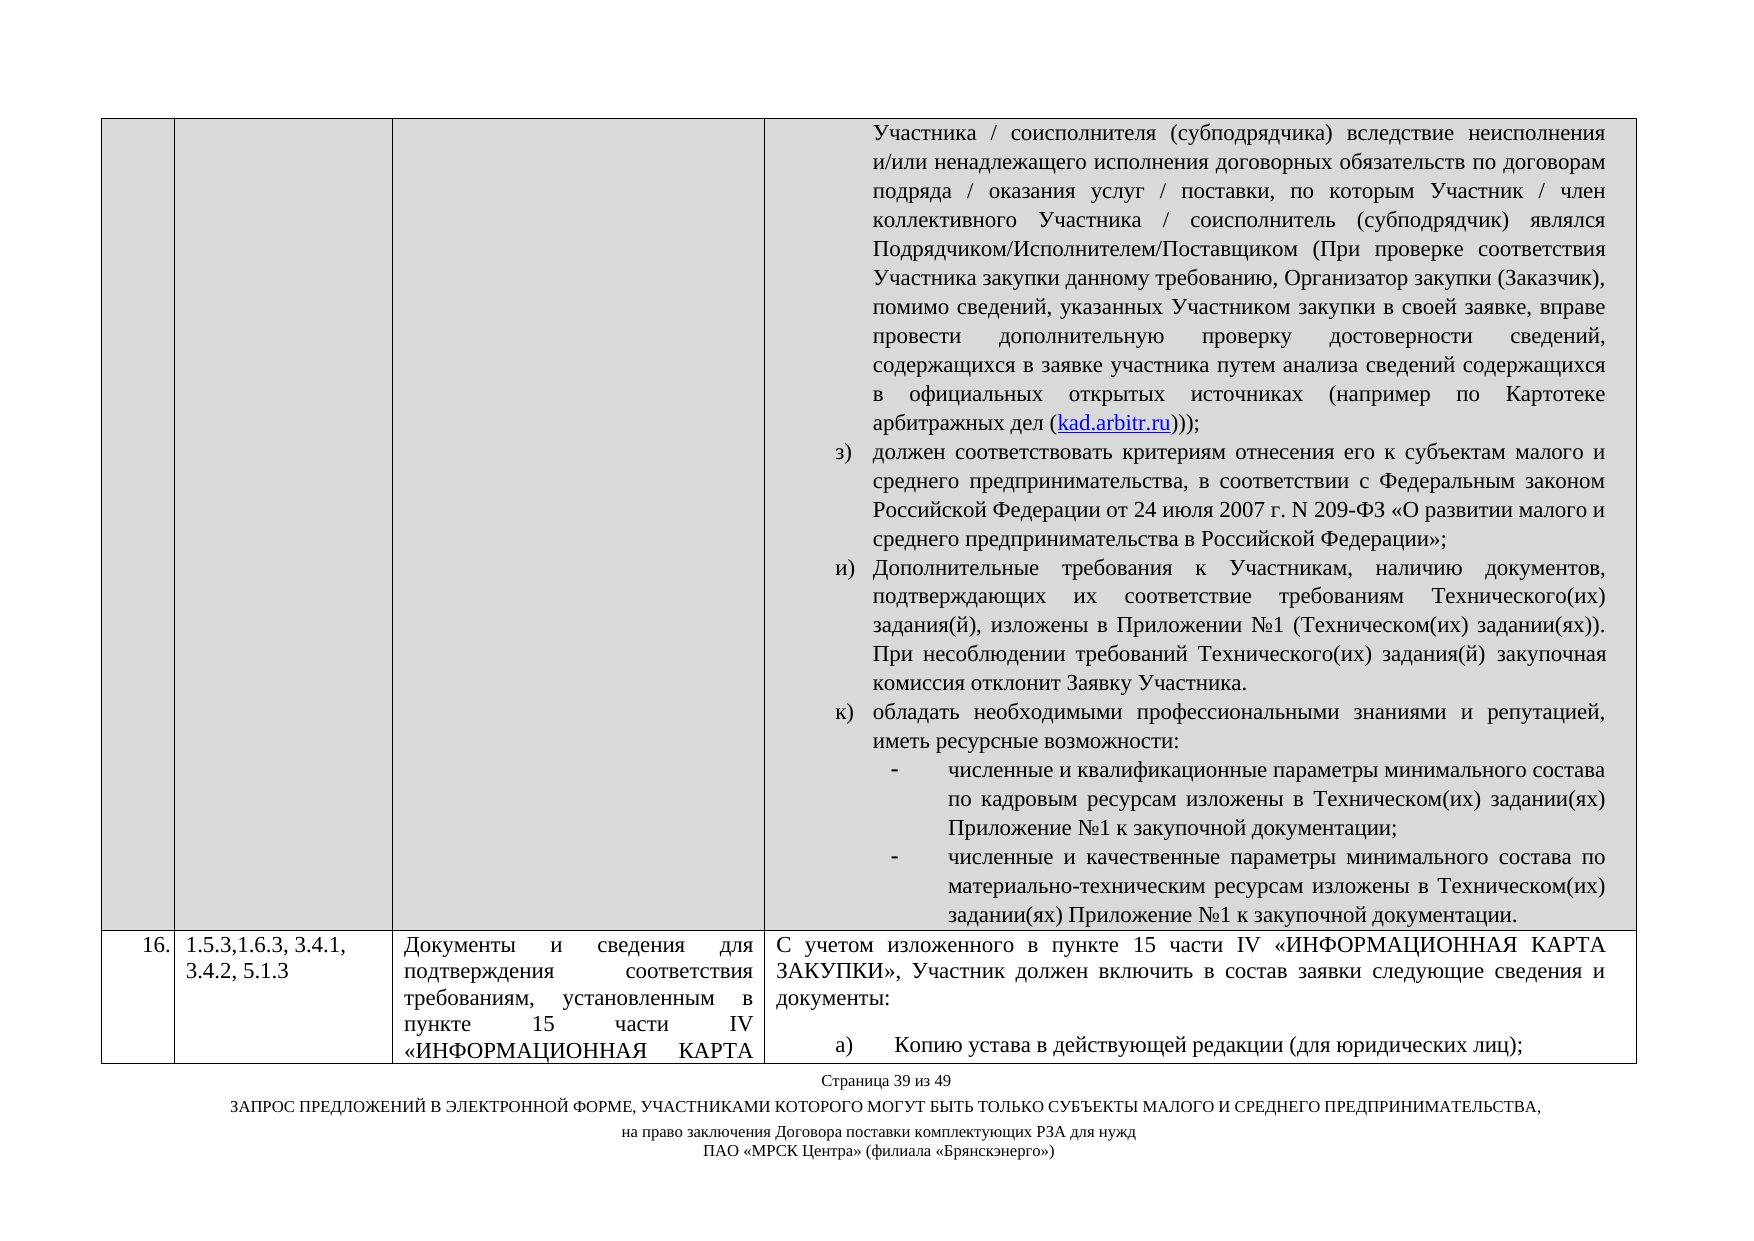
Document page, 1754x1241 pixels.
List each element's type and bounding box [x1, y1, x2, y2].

table_cell [393, 119, 764, 930]
table_cell [102, 931, 174, 1063]
table_cell [765, 119, 1636, 930]
table_cell [102, 119, 174, 930]
table_cell [175, 119, 392, 930]
table_cell [393, 931, 764, 1063]
table_cell [175, 931, 392, 1063]
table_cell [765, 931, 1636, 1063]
